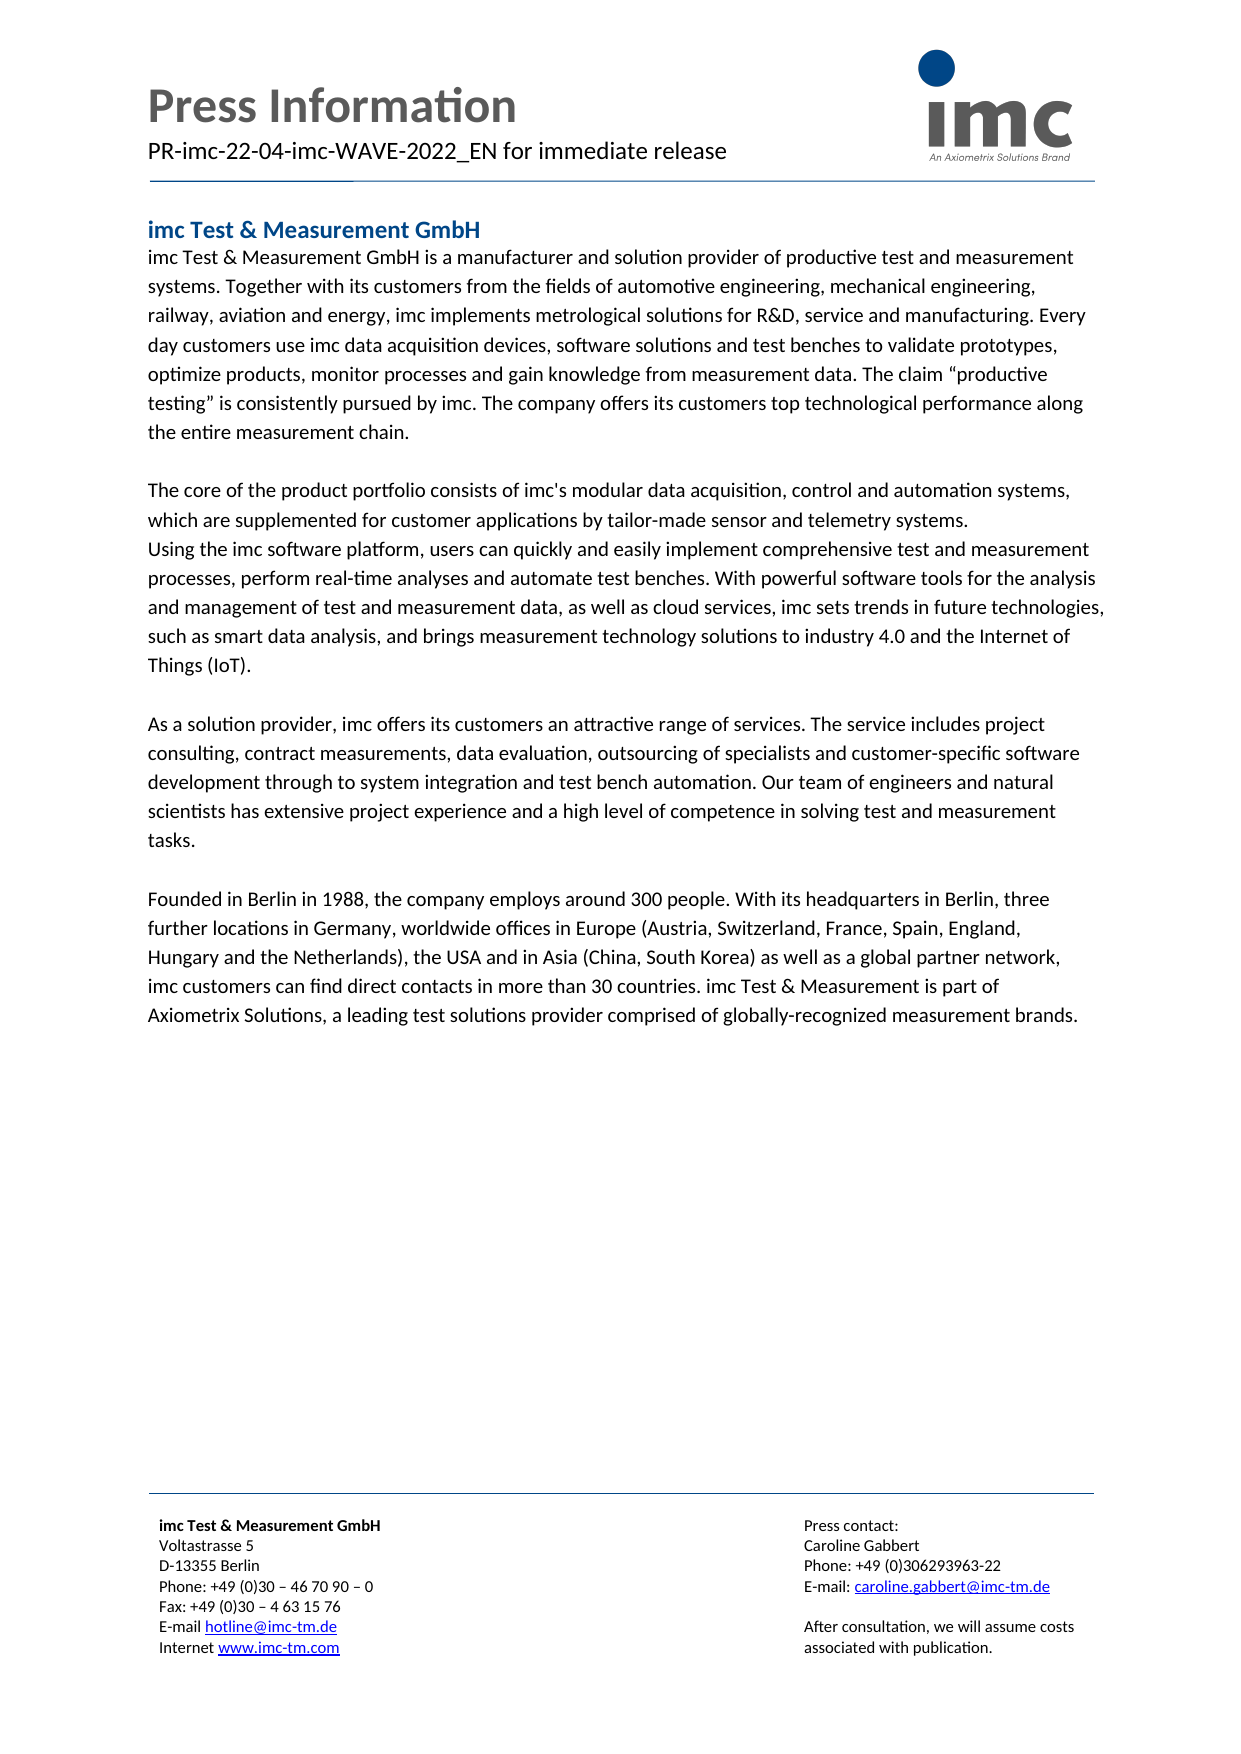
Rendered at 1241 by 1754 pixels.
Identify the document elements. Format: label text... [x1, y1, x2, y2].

text The core of the product portfolio consists of imc's modular data acquisition, control and automation systems, which are supplemented for customer applications by tailor-made sensor and telemetry systems. [148, 478, 1107, 532]
text Founded in Berlin in 1988, the company employs around 300 people. With its headquarters in Berlin, three further locations in Germany, worldwide offices in Europe (Austria, Switzerland, France, Spain, England, Hungary and the Netherlands), the USA and in Asia (China, South Korea) as well as a global partner network, imc customers can find direct contacts in more than 30 countries. imc Test & Measurement is part of Axiometrix Solutions, a leading test solutions provider comprised of globally-recognized measurement brands. [148, 886, 1092, 1028]
text Using the imc software platform, users can quickly and easily implement comprehensive test and measurement processes, perform real-time analyses and automate test benches. With powerful software tools for the analysis and management of test and measurement data, as well as cloud services, imc sets trends in future technologies, such as smart data analysis, and brings measurement technology solutions to industry 4.0 and the Internet of Things (IoT). [148, 536, 1107, 678]
text imc Test & Measurement GmbH [148, 207, 1092, 244]
text As a solution provider, imc offers its customers an attractive range of services. The service includes project consulting, contract measurements, data evaluation, outsourcing of specialists and customer-specific software development through to system integration and test bench automation. Our team of engineers and natural scientists has extensive project experience and a high level of competence in solving test and measurement tasks. [148, 711, 1107, 853]
text imc Test & Measurement GmbH is a manufacturer and solution provider of productive test and measurement systems. Together with its customers from the fields of automotive engineering, mechanical engineering, railway, aviation and energy, imc implements metrological solutions for R&D, service and manufacturing. Every day customers use imc data acquisition devices, software solutions and test benches to validate prototypes, optimize products, monitor processes and gain knowledge from measurement data. The claim “productive testing” is consistently pursued by imc. The company offers its customers top technological performance along the entire measurement chain. [148, 244, 1107, 445]
picture [915, 47, 1078, 163]
